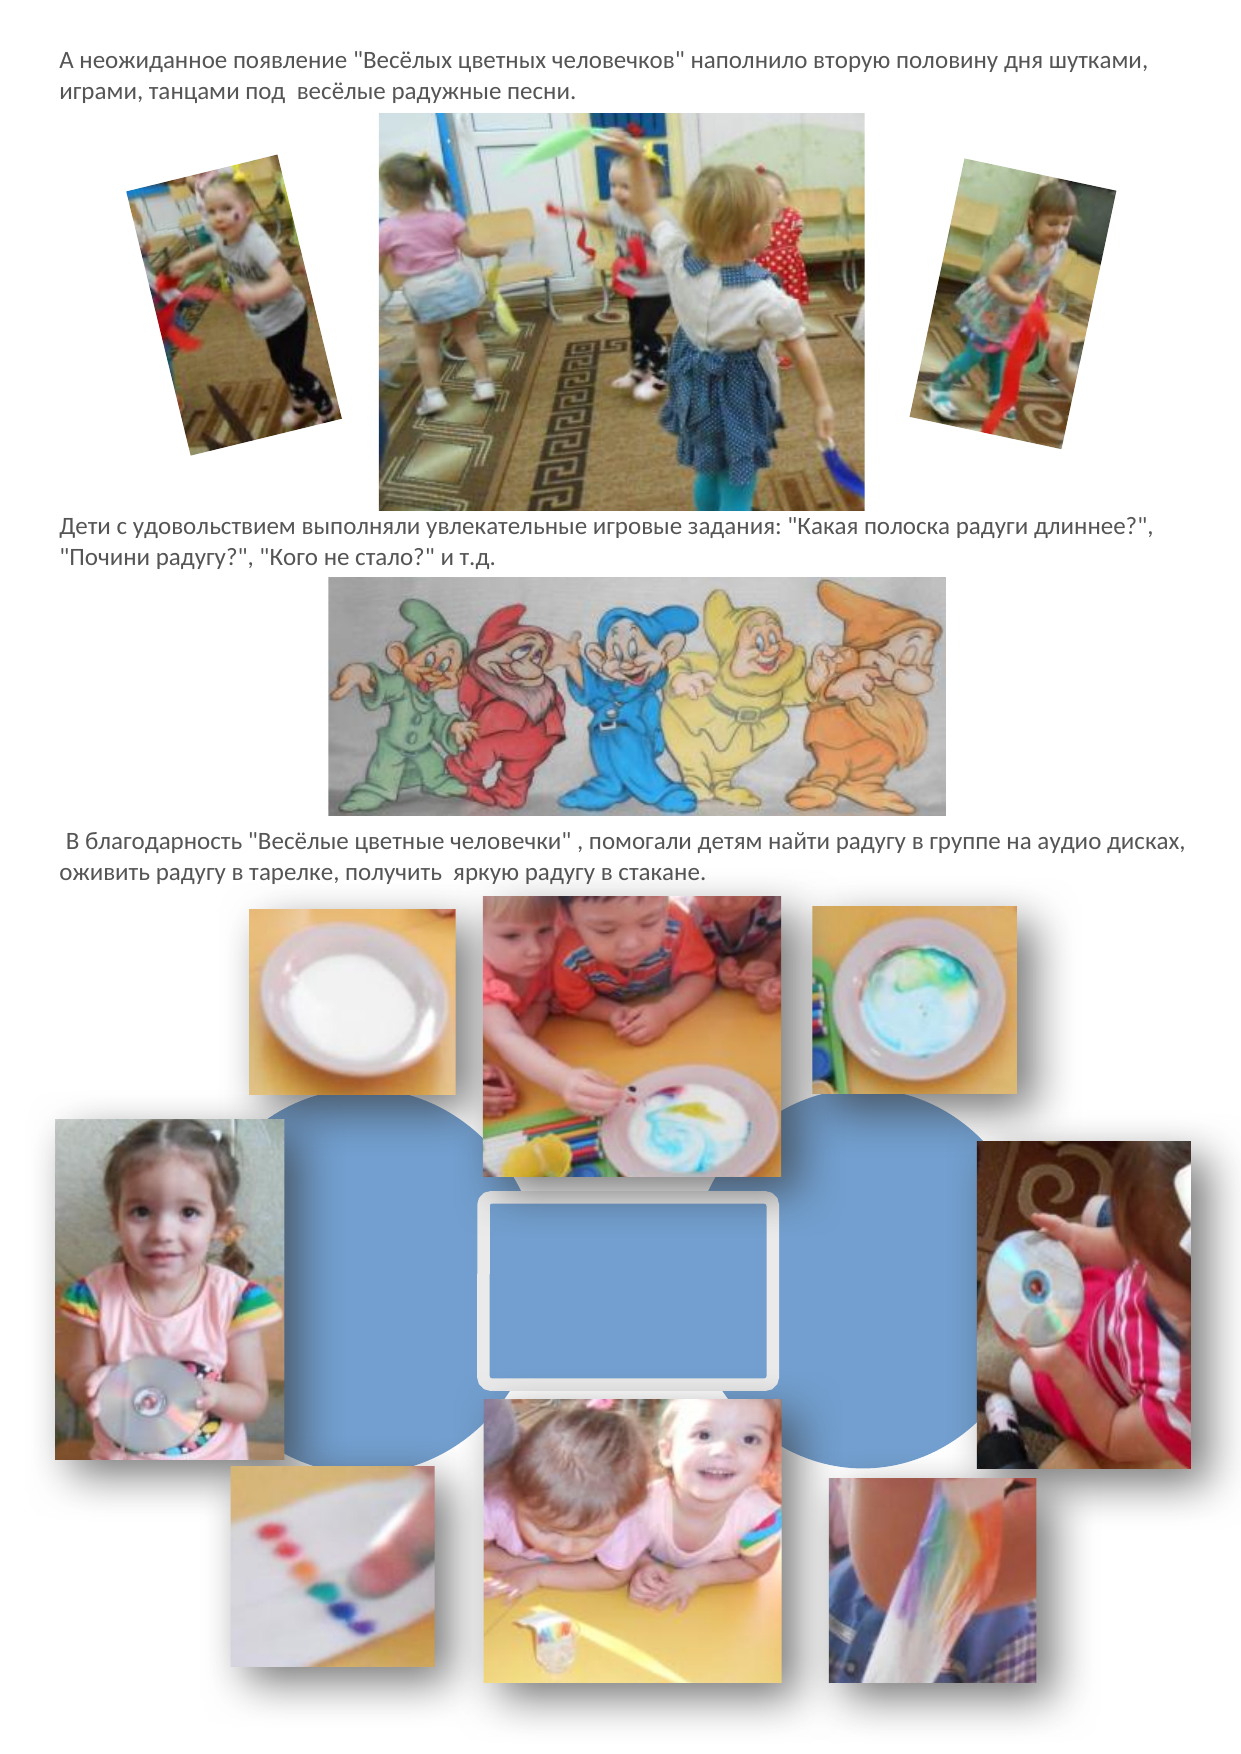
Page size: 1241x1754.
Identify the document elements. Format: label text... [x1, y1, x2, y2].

picture [909, 158, 1117, 450]
picture [249, 909, 456, 1095]
picture [230, 1466, 435, 1667]
picture [976, 1141, 1191, 1469]
picture [378, 113, 865, 511]
picture [828, 1478, 1037, 1683]
picture [483, 1399, 782, 1683]
text А неожиданное появление "Весёлых цветных человечков" наполнило вторую половину дня шутками, играми, танцами под весёлые радужные песни. [577, 44, 1211, 105]
picture [328, 577, 946, 816]
text Дети с удовольствием выполняли увлекательные игровые задания: "Какая полоска радуги длиннее?", "Почини радугу?", "Кого не стало?" и т.д. [496, 510, 1211, 571]
picture [812, 906, 1017, 1094]
picture [482, 896, 782, 1177]
picture [126, 154, 342, 456]
text В благодарность "Весёлые цветные человечки" , помогали детям найти радугу в группе на аудио дисках, оживить радугу в тарелке, получить яркую радугу в стакане. [707, 826, 1211, 887]
picture [55, 1119, 285, 1460]
